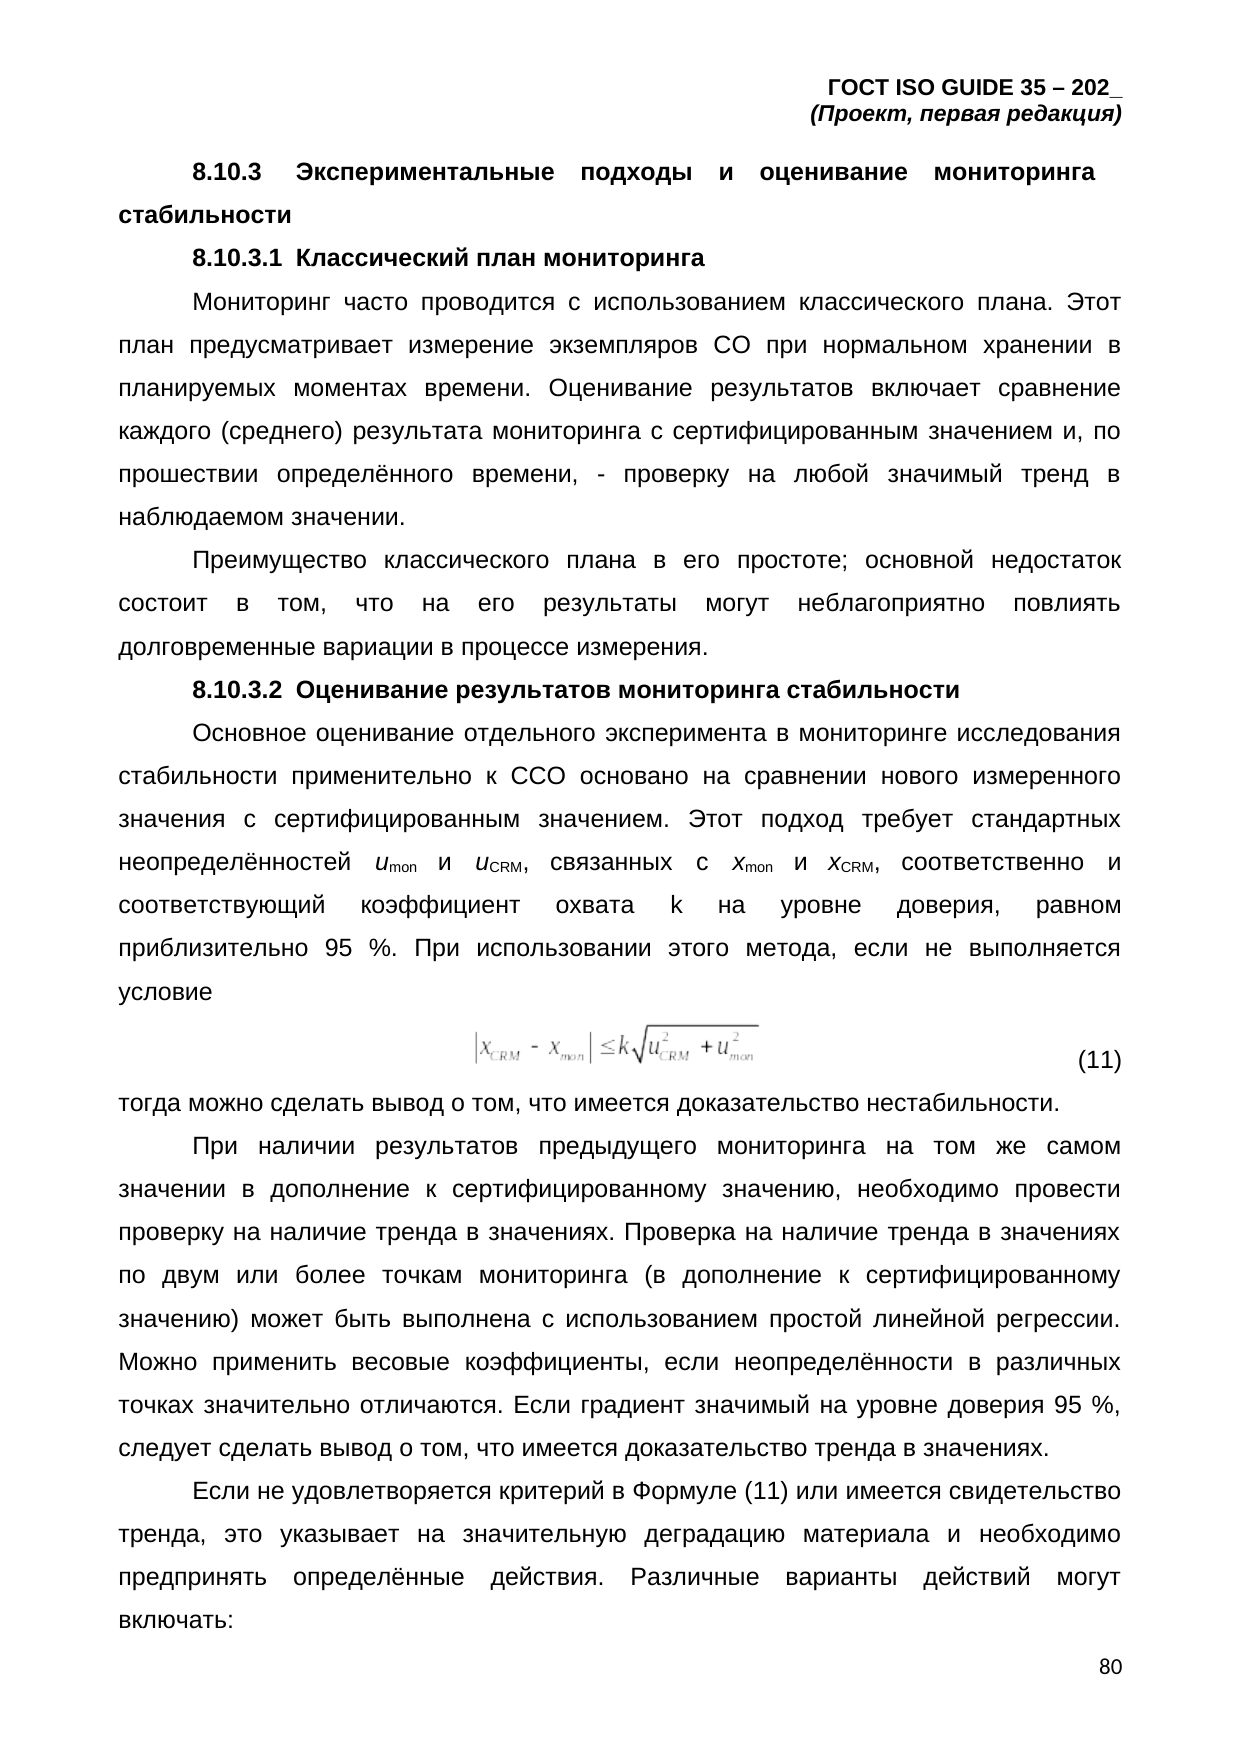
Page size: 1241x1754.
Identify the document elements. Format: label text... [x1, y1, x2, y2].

text 8.10.3 Экспериментальные подходы и оценивание мониторинга стабильности [118, 157, 1122, 229]
text 8.10.3.2 Оценивание результатов мониторинга стабильности [118, 674, 1122, 703]
text Мониторинг часто проводится с использованием классического плана. Этот план предусматривает измерение экземпляров СО при нормальном хранении в планируемых моментах времени. Оценивание результатов включает сравнение каждого (среднего) результата мониторинга с сертифицированным значением и, по прошествии определённого времени, - проверку на любой значимый тренд в наблюдаемом значении. [118, 286, 1122, 531]
text Преимущество классического плана в его простоте; основной недостаток состоит в том, что на его результаты могут неблагоприятно повлиять долговременные вариации в процессе измерения. [118, 545, 1122, 660]
text тогда можно сделать вывод о том, что имеется доказательство нестабильности. [118, 1088, 1122, 1117]
text (11) [118, 1019, 1122, 1074]
text 8.10.3.1 Классический план мониторинга [118, 243, 1122, 272]
text Если не удовлетворяется критерий в Формуле (11) или имеется свидетельство тренда, это указывает на значительную деградацию материала и необходимо предпринять определённые действия. Различные варианты действий могут включать: [118, 1476, 1122, 1634]
text При наличии результатов предыдущего мониторинга на том же самом значении в дополнение к сертифицированному значению, необходимо провести проверку на наличие тренда в значениях. Проверка на наличие тренда в значениях по двум или более точкам мониторинга (в дополнение к сертифицированному значению) может быть выполнена с использованием простой линейной регрессии. Можно применить весовые коэффициенты, если неопределённости в различных точках значительно отличаются. Если градиент значимый на уровне доверия 95 %, следует сделать вывод о том, что имеется доказательство тренда в значениях. [118, 1131, 1122, 1462]
text Основное оценивание отдельного эксперимента в мониторинге исследования стабильности применительно к ССО основано на сравнении нового измеренного значения с сертифицированным значением. Этот подход требует стандартных неопределённостей umon и uCRM, связанных с xmon и xCRM, соответственно и соответствующий коэффициент охвата k на уровне доверия, равном приблизительно 95 %. При использовании этого метода, если не выполняется условие [118, 718, 1122, 1005]
